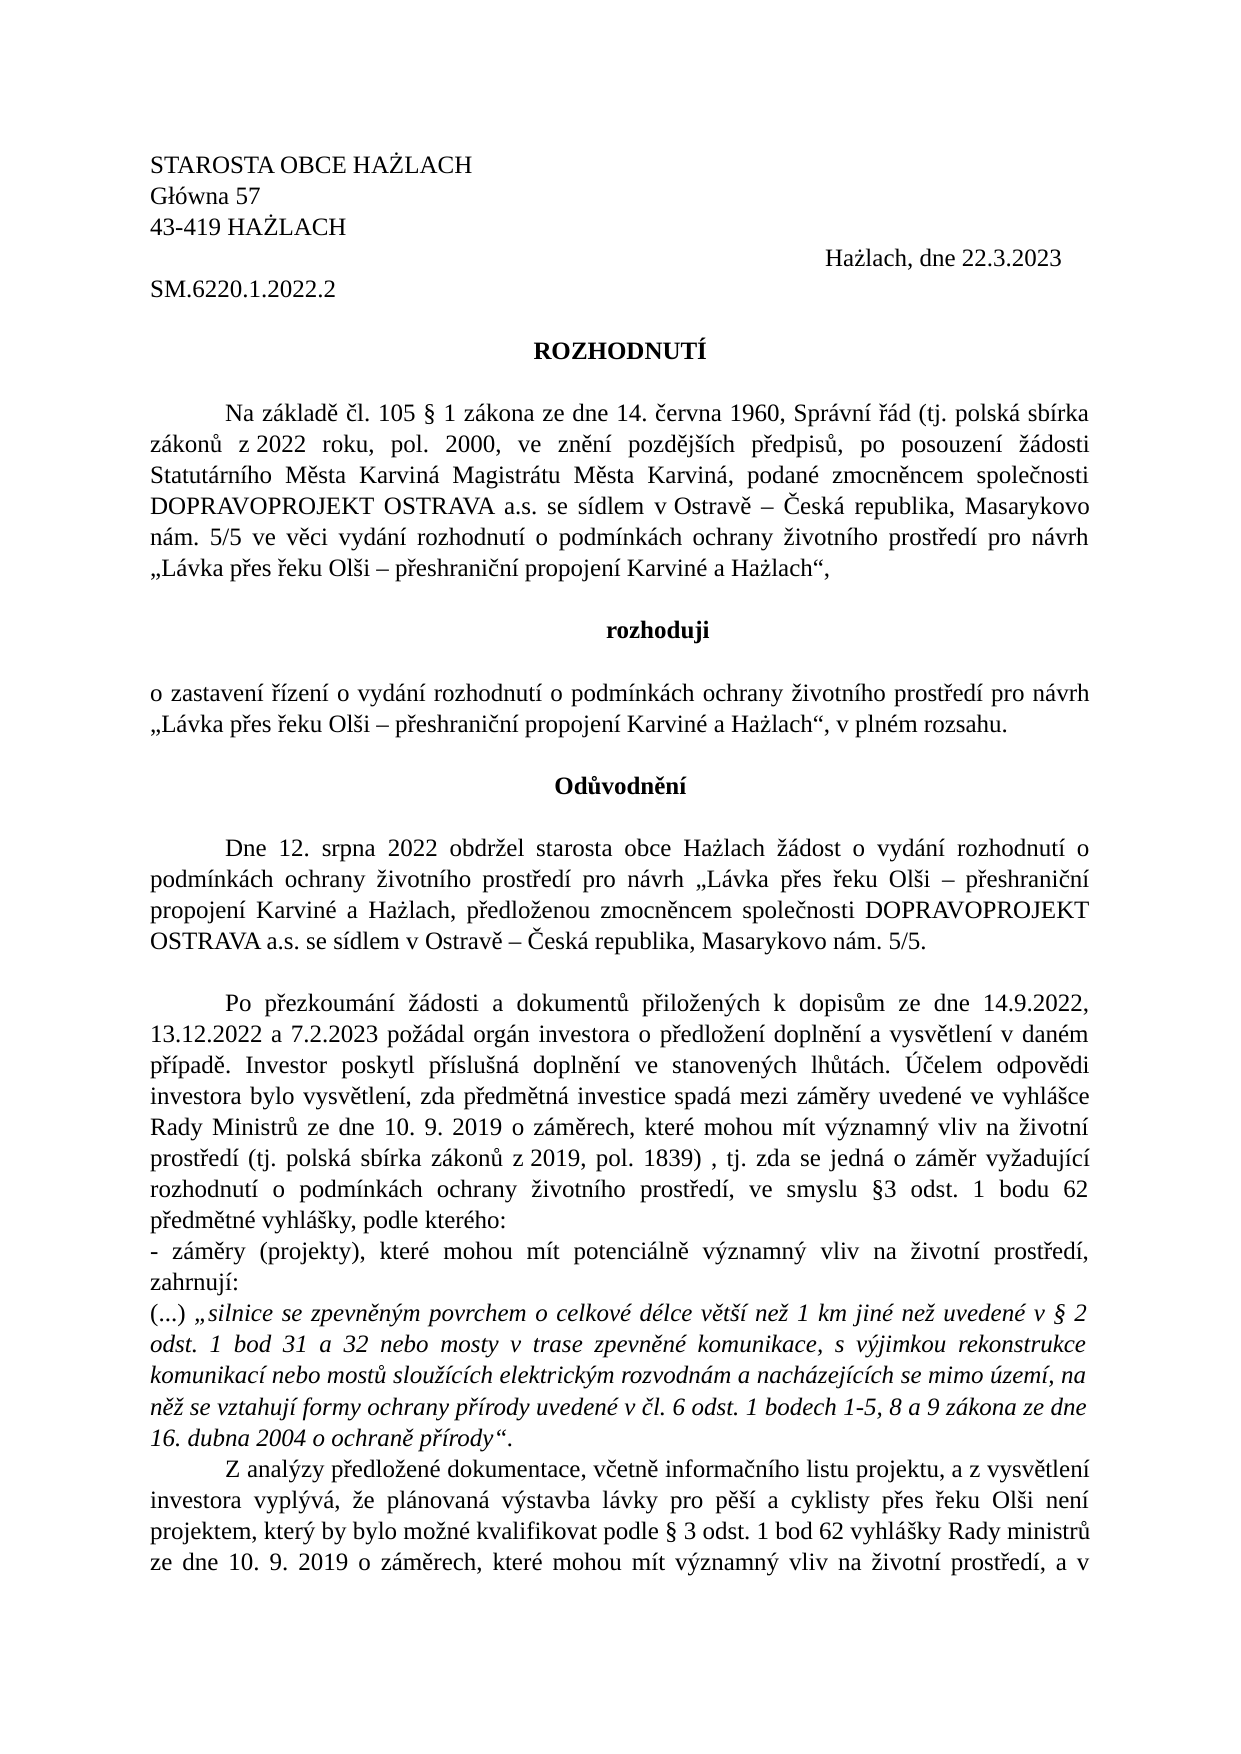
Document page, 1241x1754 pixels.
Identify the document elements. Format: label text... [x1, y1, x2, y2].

text Główna 57 [150, 181, 1090, 210]
text (...) „silnice se zpevněným povrchem o celkové délce větší než 1 km jiné než uvedené v § 2 odst. 1 bod 31 a 32 nebo mosty v trase zpevněné komunikace, s výjimkou rekonstrukce komunikací nebo mostů sloužících elektrickým rozvodnám a nacházejících se mimo území, na něž se vztahují formy ochrany přírody uvedené v čl. 6 odst. 1 bodech 1-5, 8 a 9 zákona ze dne 16. dubna 2004 o ochraně přírody“. [150, 1298, 1090, 1451]
text SM.6220.1.2022.2 [150, 274, 1090, 303]
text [150, 1454, 1090, 1576]
text Dne 12. srpna 2022 obdržel starosta obce Hażlach žádost o vydání rozhodnutí o podmínkách ochrany životního prostředí pro návrh „Lávka přes řeku Olši – přeshraniční propojení Karviné a Hażlach, předloženou zmocněncem společnosti DOPRAVOPROJEKT OSTRAVA a.s. se sídlem v Ostravě – Česká republika, Masarykovo nám. 5/5. [150, 833, 1090, 955]
text rozhoduji [150, 616, 1090, 644]
text Na základě čl. 105 § 1 zákona ze dne 14. června 1960, Správní řád (tj. polská sbírka zákonů z 2022 roku, pol. 2000, ve znění pozdějších předpisů, po posouzení žádosti Statutárního Města Karviná Magistrátu Města Karviná, podané zmocněncem společnosti DOPRAVOPROJEKT OSTRAVA a.s. se sídlem v Ostravě – Česká republika, Masarykovo nám. 5/5 ve věci vydání rozhodnutí o podmínkách ochrany životního prostředí pro návrh „Lávka přes řeku Olši – přeshraniční propojení Karviné a Hażlach“, [150, 398, 1090, 582]
text Po přezkoumání žádosti a dokumentů přiložených k dopisům ze dne 14.9.2022, 13.12.2022 a 7.2.2023 požádal orgán investora o předložení doplnění a vysvětlení v daném případě. Investor poskytl příslušná doplnění ve stanovených lhůtách. Účelem odpovědi investora bylo vysvětlení, zda předmětná investice spadá mezi záměry uvedené ve vyhlášce Rady Ministrů ze dne 10. 9. 2019 o záměrech, které mohou mít významný vliv na životní prostředí (tj. polská sbírka zákonů z 2019, pol. 1839) , tj. zda se jedná o záměr vyžadující rozhodnutí o podmínkách ochrany životního prostředí, ve smyslu §3 odst. 1 bodu 62 předmětné vyhlášky, podle kterého: [150, 988, 1090, 1234]
text o zastavení řízení o vydání rozhodnutí o podmínkách ochrany životního prostředí pro návrh „Lávka přes řeku Olši – přeshraniční propojení Karviné a Hażlach“, v plném rozsahu. [150, 678, 1090, 737]
text Odůvodnění [150, 771, 1090, 799]
text Hażlach, dne 22.3.2023 [150, 243, 1090, 272]
text 43-419 HAŻLACH [150, 212, 1090, 241]
text STAROSTA OBCE HAŻLACH [150, 150, 1090, 179]
text ROZHODNUTÍ [150, 336, 1090, 365]
text - záměry (projekty), které mohou mít potenciálně významný vliv na životní prostředí, zahrnují: [150, 1236, 1090, 1296]
